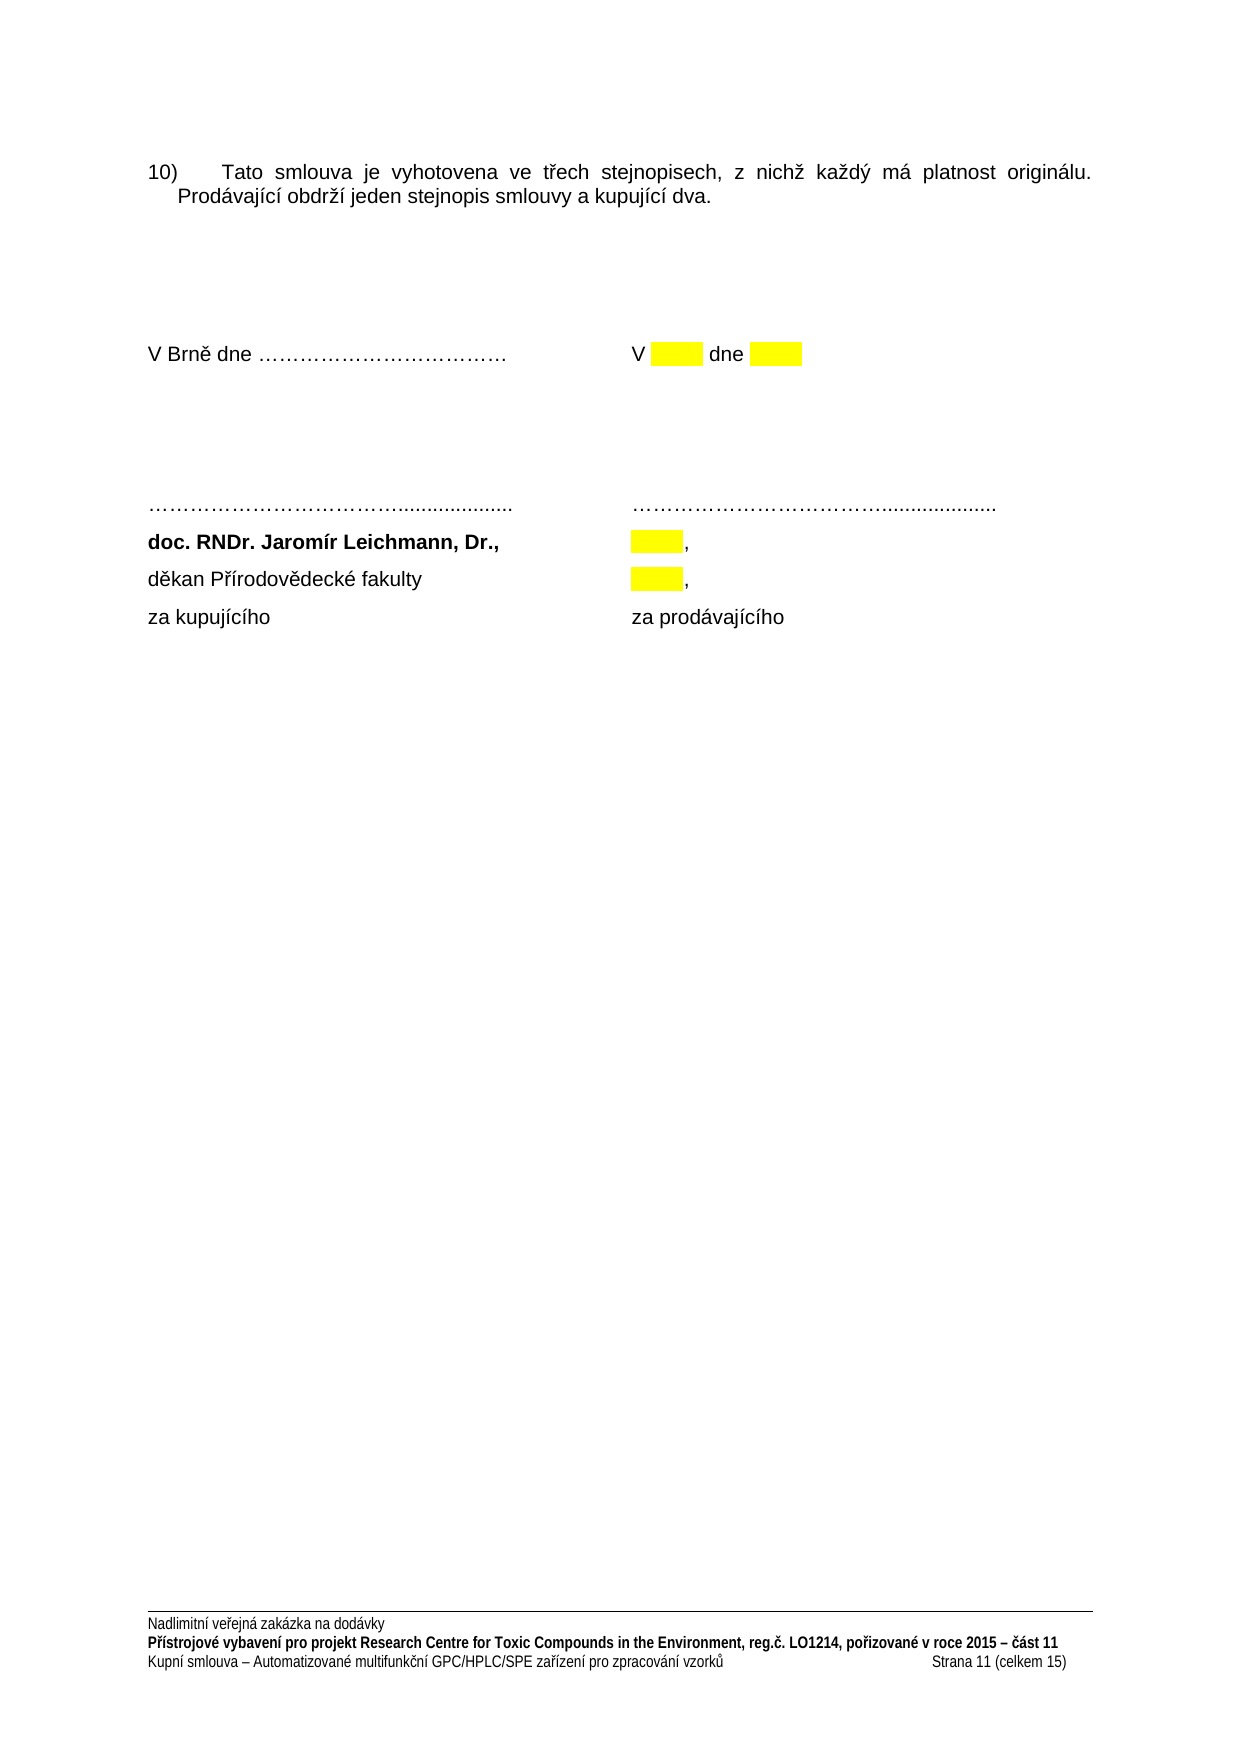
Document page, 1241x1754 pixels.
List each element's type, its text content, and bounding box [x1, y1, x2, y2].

table_cell ……………………………….................... doc. RNDr. Jaromír Leichmann, Dr., děkan Přírodovědecké fakulty za kupujícího [136, 366, 620, 666]
table_cell ……………………………….................... , , za prodávajícího [620, 366, 1104, 666]
list Tato smlouva je vyhotovena ve třech stejnopisech, z nichž každý má platnost originálu. Prodávající obdrží jeden stejnopis smlouvy a kupující dva. [148, 160, 1093, 208]
table_header V Brně dne ……………………………… [136, 329, 620, 366]
table_header V dne [620, 329, 1104, 366]
